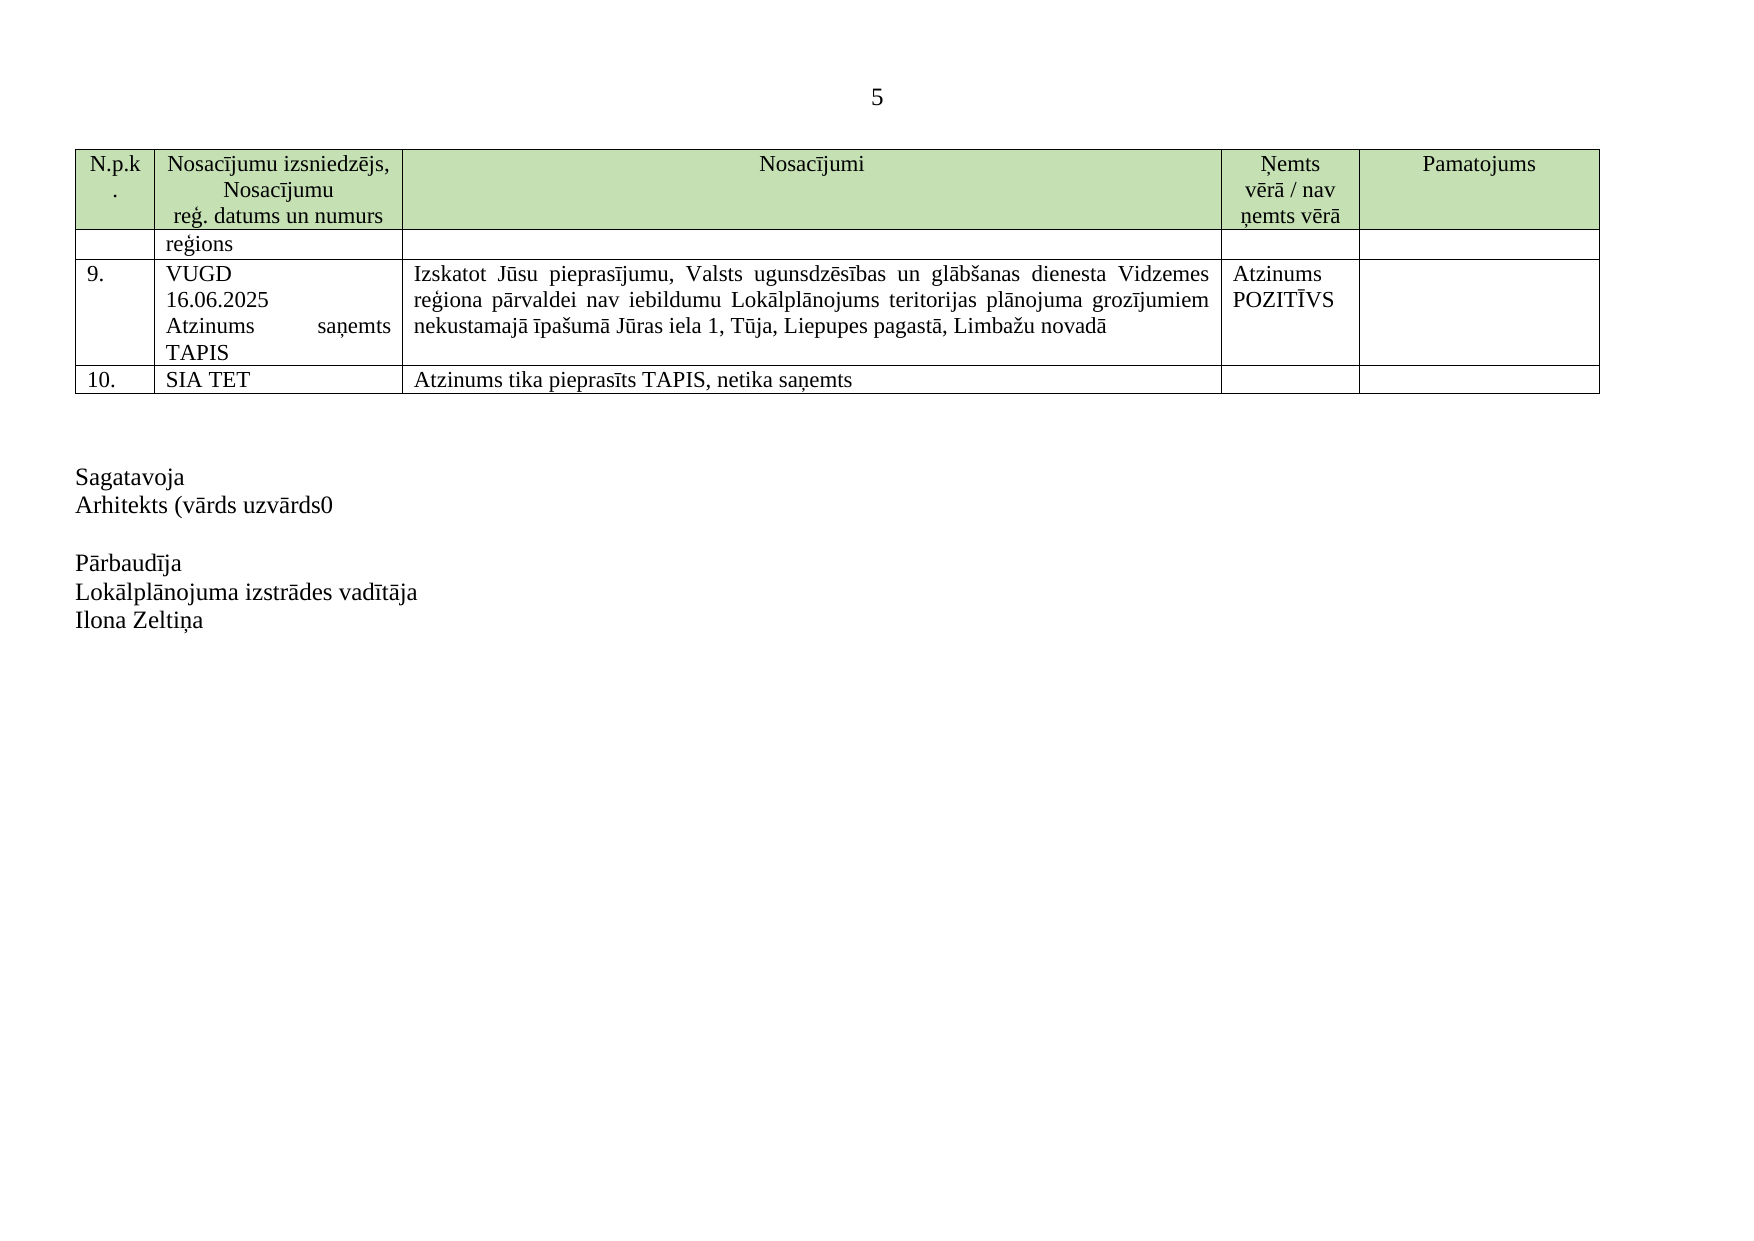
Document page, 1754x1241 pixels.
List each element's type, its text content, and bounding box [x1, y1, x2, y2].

table_cell 9. [76, 260, 154, 365]
table_header N.p.k. [76, 150, 154, 229]
table_cell Izskatot Jūsu pieprasījumu, Valsts ugunsdzēsības un glābšanas dienesta Vidzemes reģiona pārvaldei nav iebildumu Lokālplānojums teritorijas plānojuma grozījumiem nekustamajā īpašumā Jūras iela 1, Tūja, Liepupes pagastā, Limbažu novadā [403, 260, 1221, 365]
table_header Nosacījumu izsniedzējs, Nosacījumu reģ. datums un numurs [155, 150, 402, 229]
table_cell VUGD 16.06.2025 Atzinums saņemts TAPIS [155, 260, 402, 365]
table_cell Atzinums POZITĪVS [1222, 260, 1359, 365]
table_cell [1360, 366, 1599, 392]
text Pārbaudīja [75, 548, 1679, 577]
text Ilona Zeltiņa [75, 605, 1679, 634]
table_header Ņemts vērā / nav ņemts vērā [1222, 150, 1359, 229]
text Arhitekts (vārds uzvārds0 [75, 490, 1679, 519]
table_cell SIA TET [155, 366, 402, 392]
table_cell [1360, 230, 1599, 259]
table_cell 8. [76, 230, 154, 259]
text Sagatavoja [75, 462, 1679, 490]
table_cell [403, 230, 1221, 259]
table_header Pamatojums [1360, 150, 1599, 229]
table_cell [1222, 230, 1359, 259]
text Lokālplānojuma izstrādes vadītāja [75, 577, 1679, 605]
table_cell Vidzemes plānošanas reģions [155, 230, 402, 259]
table_header Nosacījumi [403, 150, 1221, 229]
table_cell [1360, 260, 1599, 365]
table_cell [1222, 366, 1359, 392]
table_cell Atzinums tika pieprasīts TAPIS, netika saņemts [403, 366, 1221, 392]
table_cell 10. [76, 366, 154, 392]
